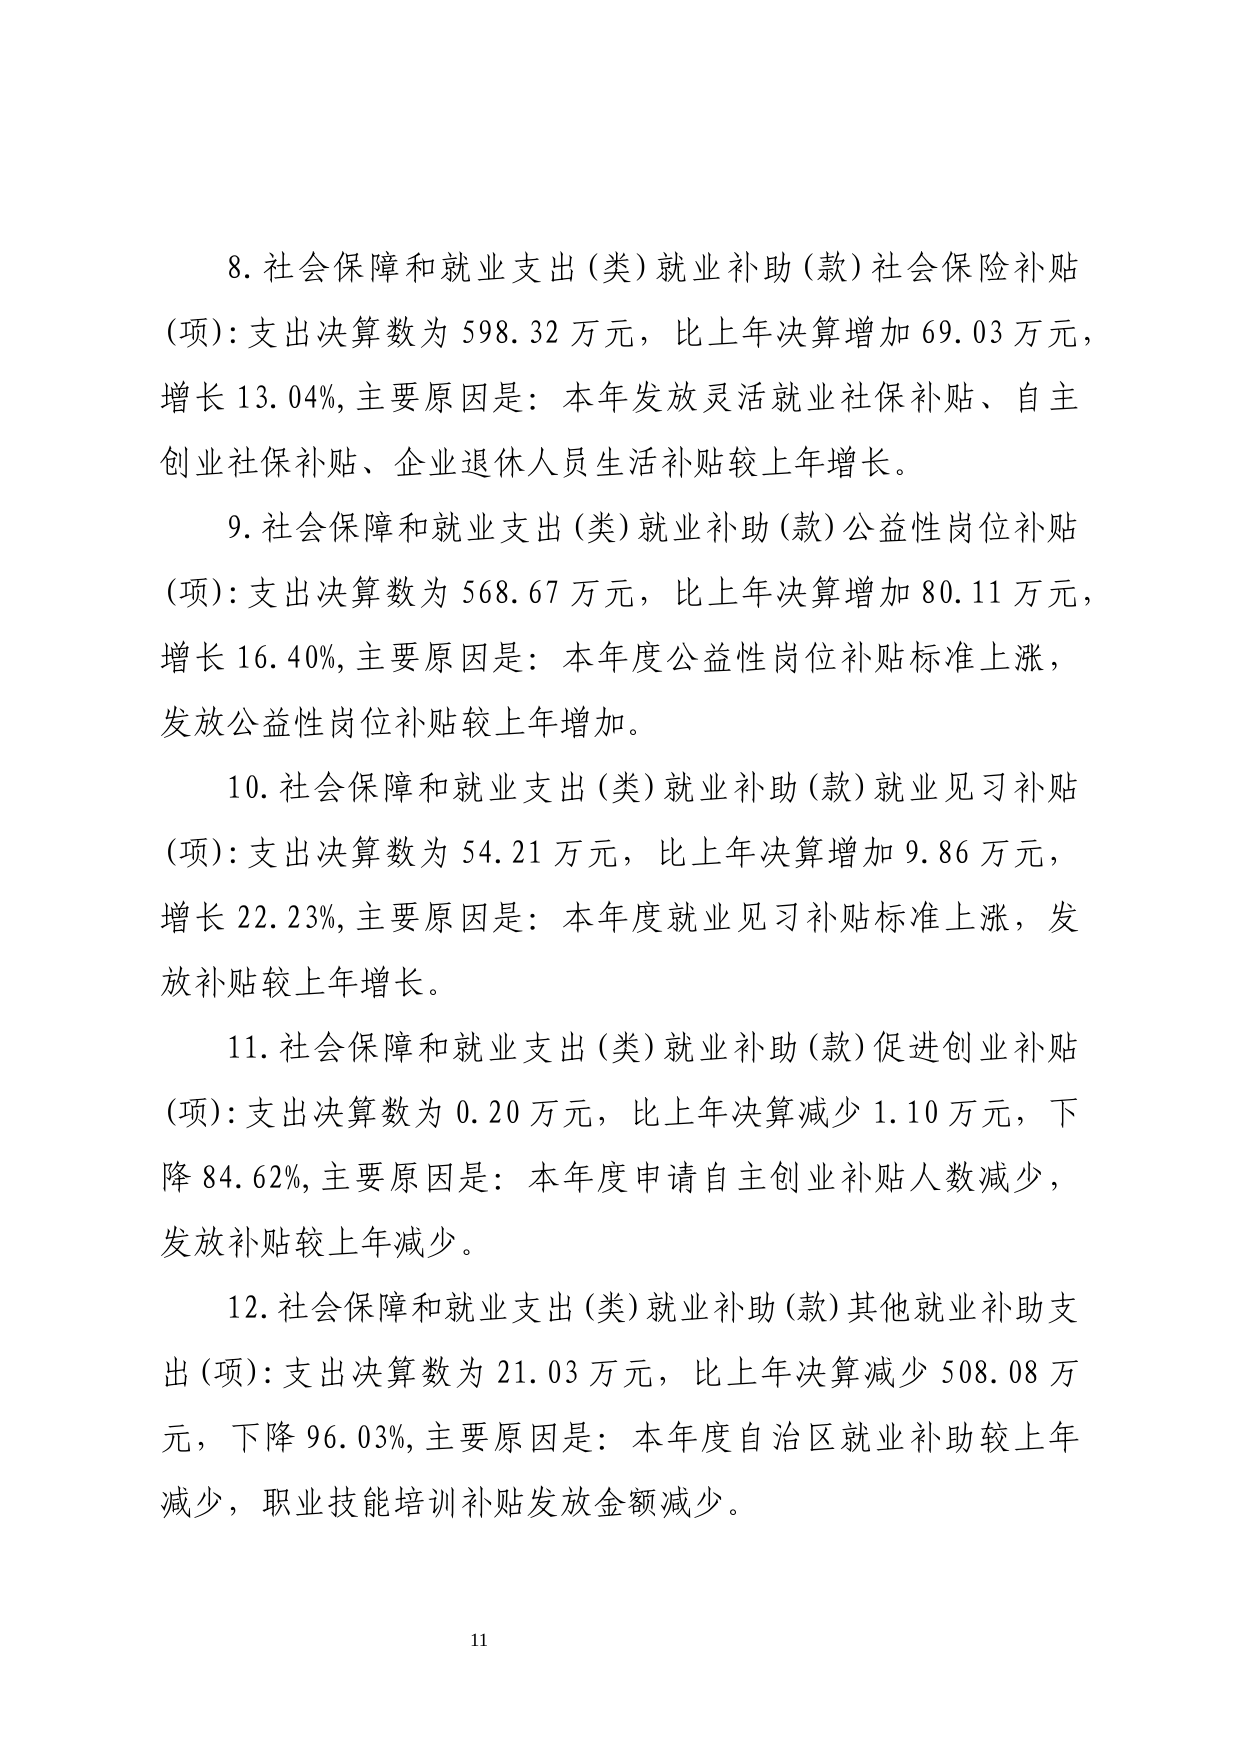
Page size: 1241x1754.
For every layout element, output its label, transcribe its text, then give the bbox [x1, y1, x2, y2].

text 12.社会保障和就业支出(类)就业补助(款)其他就业补助支出(项):支出决算数为21.03万元，比上年决算减少508.08万元，下降96.03%,主要原因是：本年度自治区就业补助较上年减少，职业技能培训补贴发放金额减少。 [159, 1273, 1081, 1533]
text 10.社会保障和就业支出(类)就业补助(款)就业见习补贴(项):支出决算数为54.21万元，比上年决算增加9.86万元，增长22.23%,主要原因是：本年度就业见习补贴标准上涨，发放补贴较上年增长。 [159, 753, 1081, 1013]
text 11.社会保障和就业支出(类)就业补助(款)促进创业补贴(项):支出决算数为0.20万元，比上年决算减少1.10万元，下降84.62%,主要原因是：本年度申请自主创业补贴人数减少，发放补贴较上年减少。 [159, 1013, 1081, 1273]
text 8.社会保障和就业支出(类)就业补助(款)社会保险补贴(项):支出决算数为598.32万元，比上年决算增加69.03万元，增长13.04%,主要原因是：本年发放灵活就业社保补贴、自主创业社保补贴、企业退休人员生活补贴较上年增长。 [159, 233, 1081, 493]
text 9.社会保障和就业支出(类)就业补助(款)公益性岗位补贴(项):支出决算数为568.67万元，比上年决算增加80.11万元，增长16.40%,主要原因是：本年度公益性岗位补贴标准上涨，发放公益性岗位补贴较上年增加。 [159, 493, 1081, 753]
